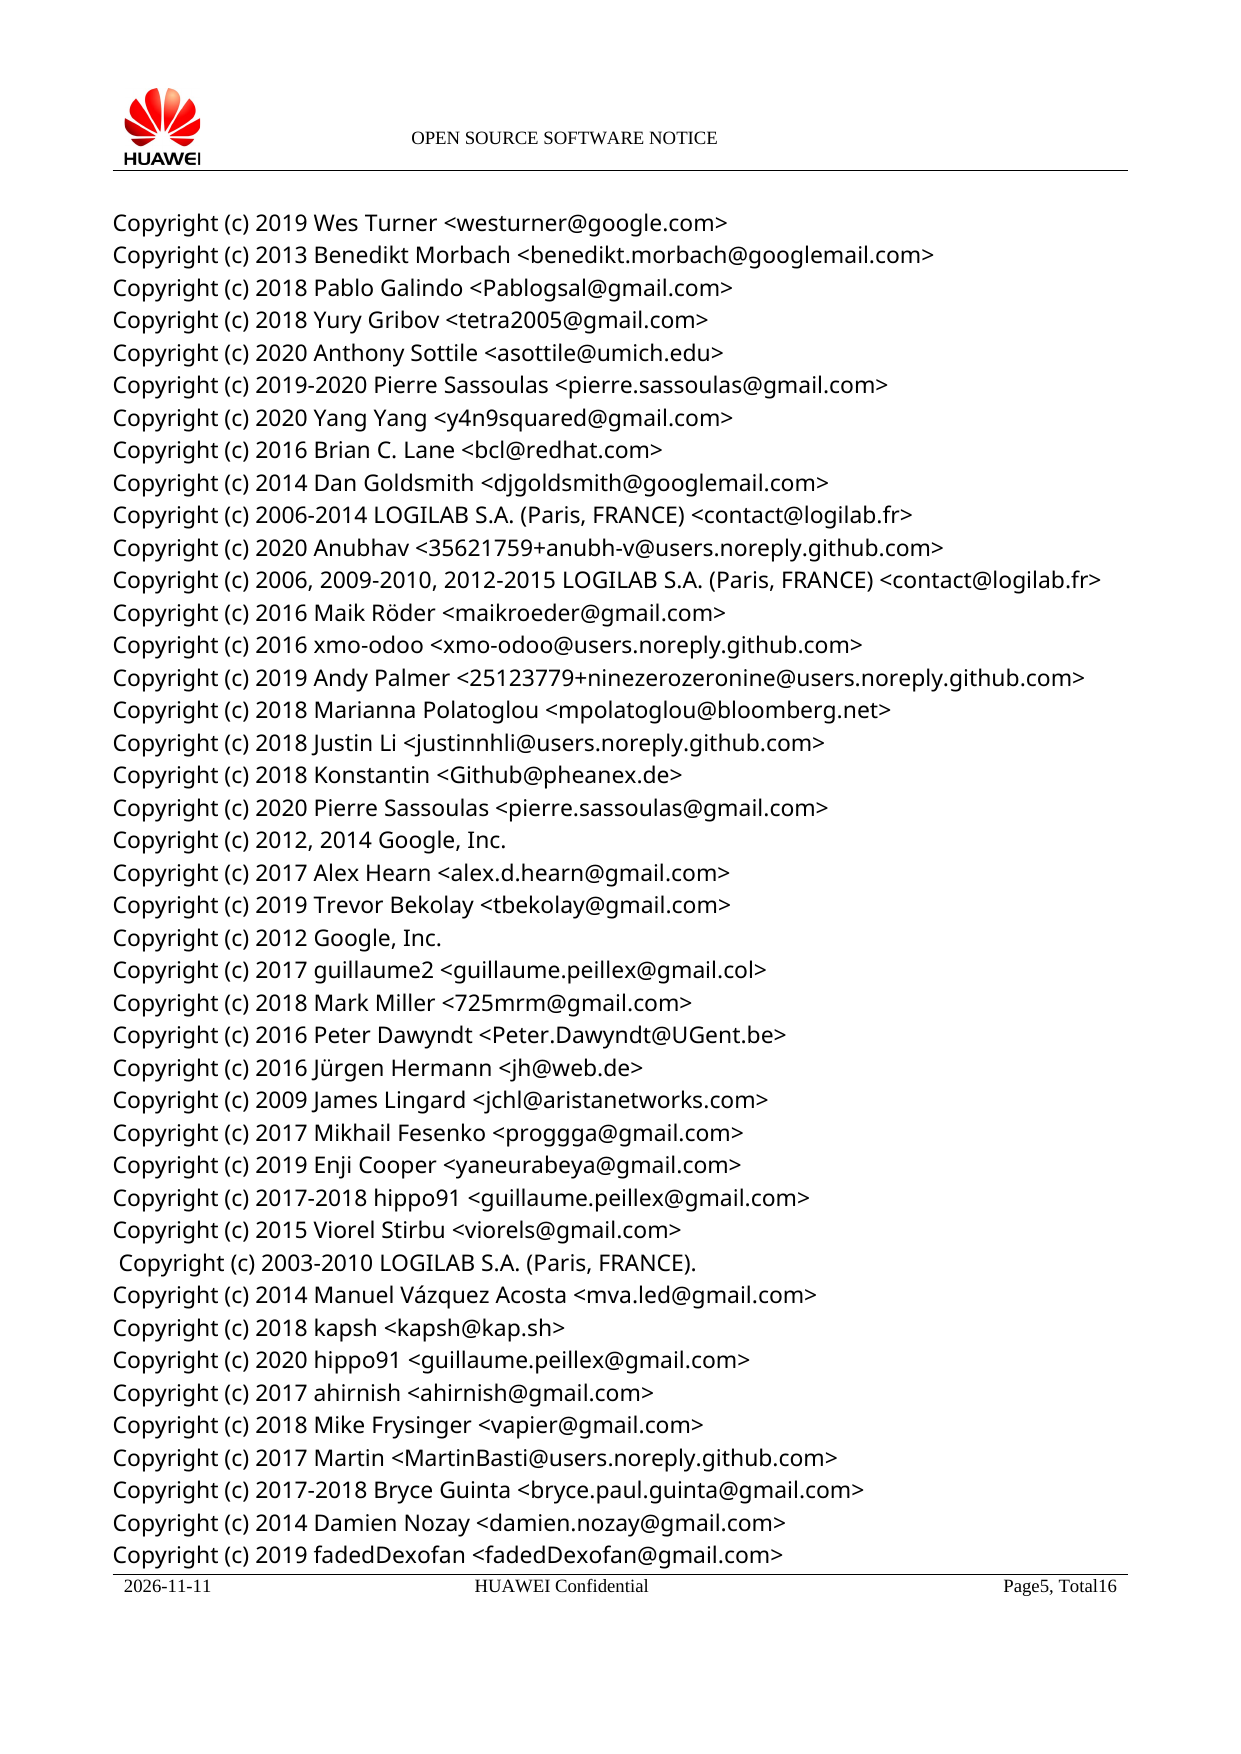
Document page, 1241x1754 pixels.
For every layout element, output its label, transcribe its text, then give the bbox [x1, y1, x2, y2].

picture [124, 88, 201, 165]
